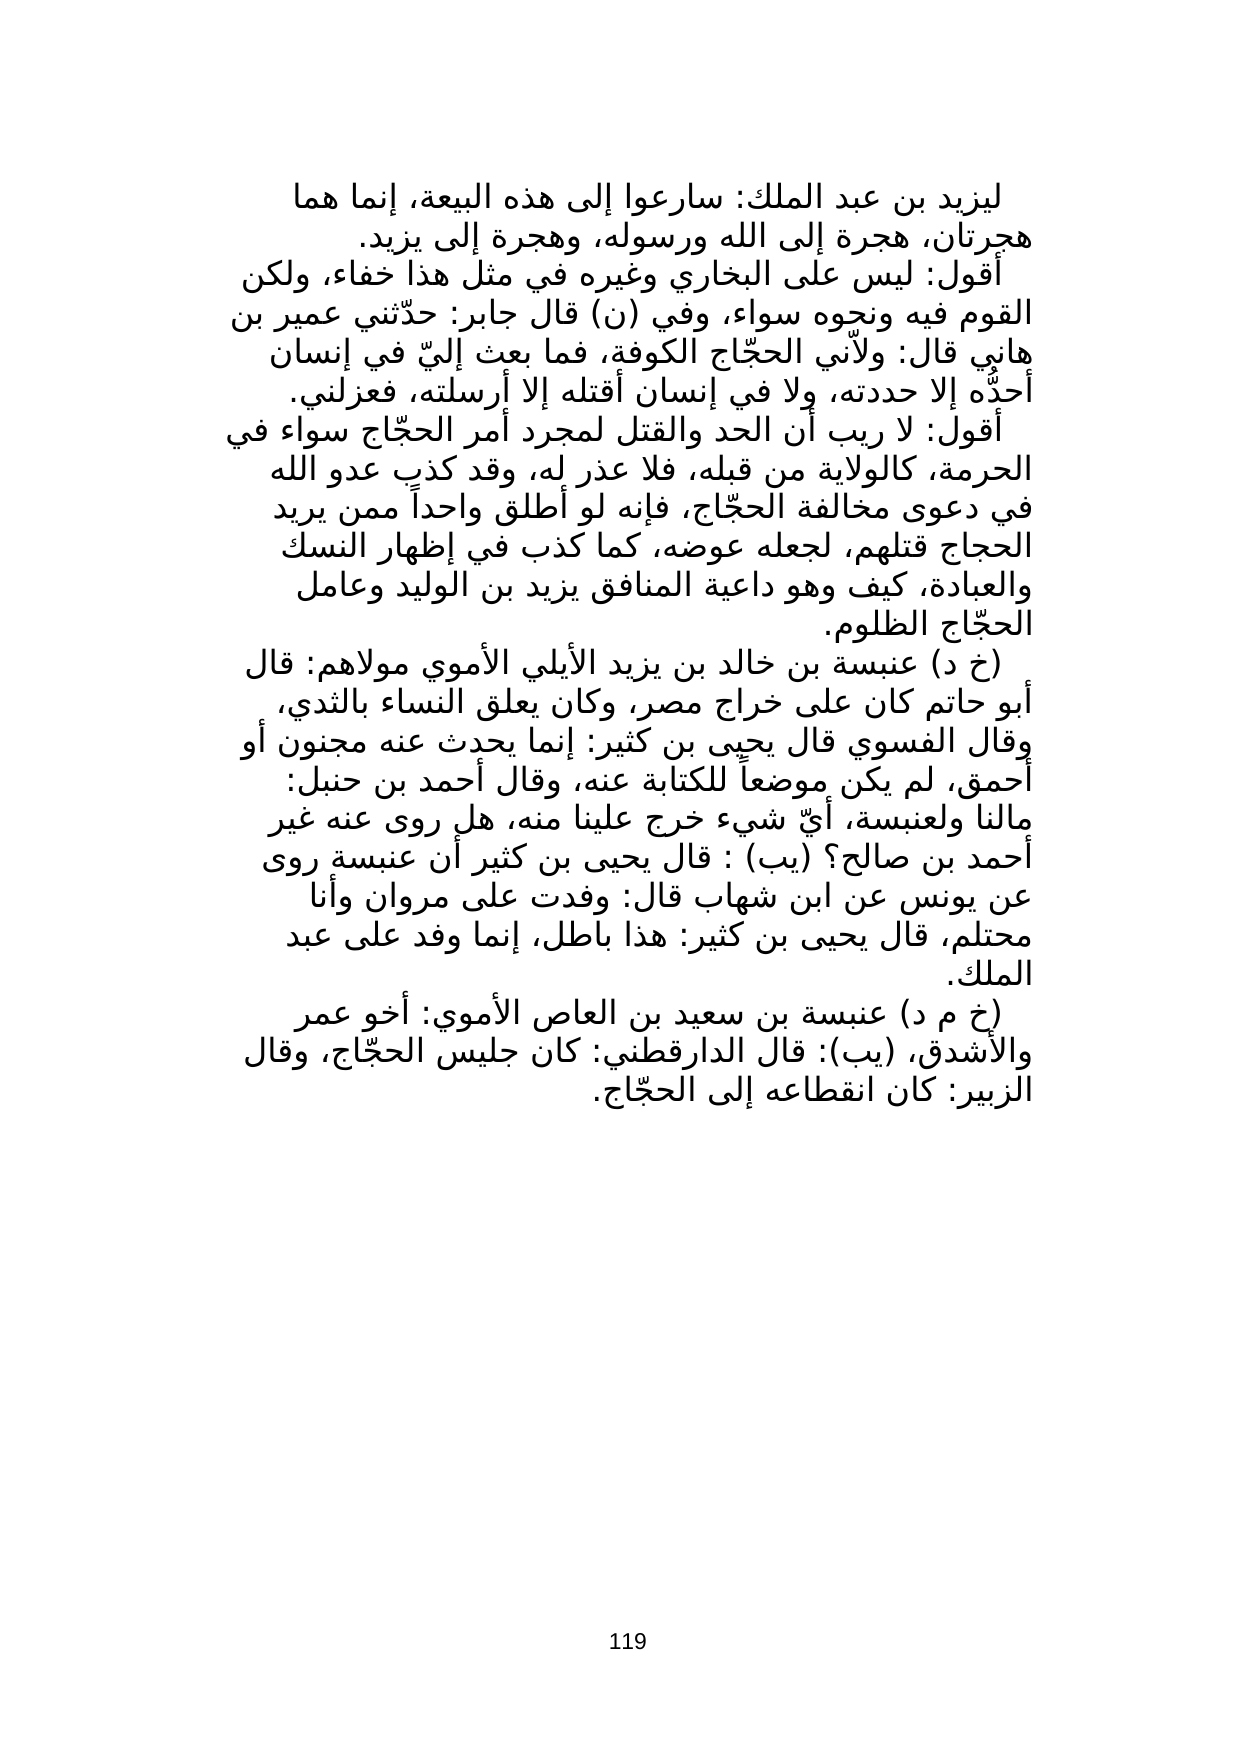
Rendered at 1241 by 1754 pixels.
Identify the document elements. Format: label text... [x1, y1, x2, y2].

text أقول: ليس على البخاري وغيره في مثل هذا خفاء، ولكن القوم فيه ونحوه سواء، وفي (ن) قال جابر: حدّثني عمير بن هاني قال: ولاّني الحجّاج الكوفة، فما بعث إليّ في إنسان أحدُّه إلا حددته، ولا في إنسان أقتله إلا أرسلته، فعزلني. [222, 255, 1033, 410]
text ليزيد بن عبد الملك: سارعوا إلى هذه البيعة، إنما هما هجرتان، هجرة إلى الله ورسوله، وهجرة إلى يزيد. [222, 177, 1033, 255]
text (خ د) عنبسة بن خالد بن يزيد الأيلي الأموي مولاهم: قال أبو حاتم كان على خراج مصر، وكان يعلق النساء بالثدي، وقال الفسوي قال يحيى بن كثير: إنما يحدث عنه مجنون أو أحمق، لم يكن موضعاً للكتابة عنه، وقال أحمد بن حنبل: مالنا ولعنبسة، أيّ شيء خرج علينا منه، هل روى عنه غير أحمد بن صالح؟ (يب) : قال يحيى بن كثير أن عنبسة روى عن يونس عن ابن شهاب قال: وفدت على مروان وأنا محتلم، قال يحيى بن كثير: هذا باطل، إنما وفد على عبد الملك. [222, 643, 1033, 993]
text (خ م د) عنبسة بن سعيد بن العاص الأموي: أخو عمر والأشدق، (يب): قال الدارقطني: كان جليس الحجّاج، وقال الزبير: كان انقطاعه إلى الحجّاج. [222, 993, 1033, 1110]
text أقول: لا ريب أن الحد والقتل لمجرد أمر الحجّاج سواء في الحرمة، كالولاية من قبله، فلا عذر له، وقد كذب عدو الله في دعوى مخالفة الحجّاج، فإنه لو أطلق واحداً ممن يريد الحجاج قتلهم، لجعله عوضه، كما كذب في إظهار النسك والعبادة، كيف وهو داعية المنافق يزيد بن الوليد وعامل الحجّاج الظلوم. [222, 410, 1033, 643]
